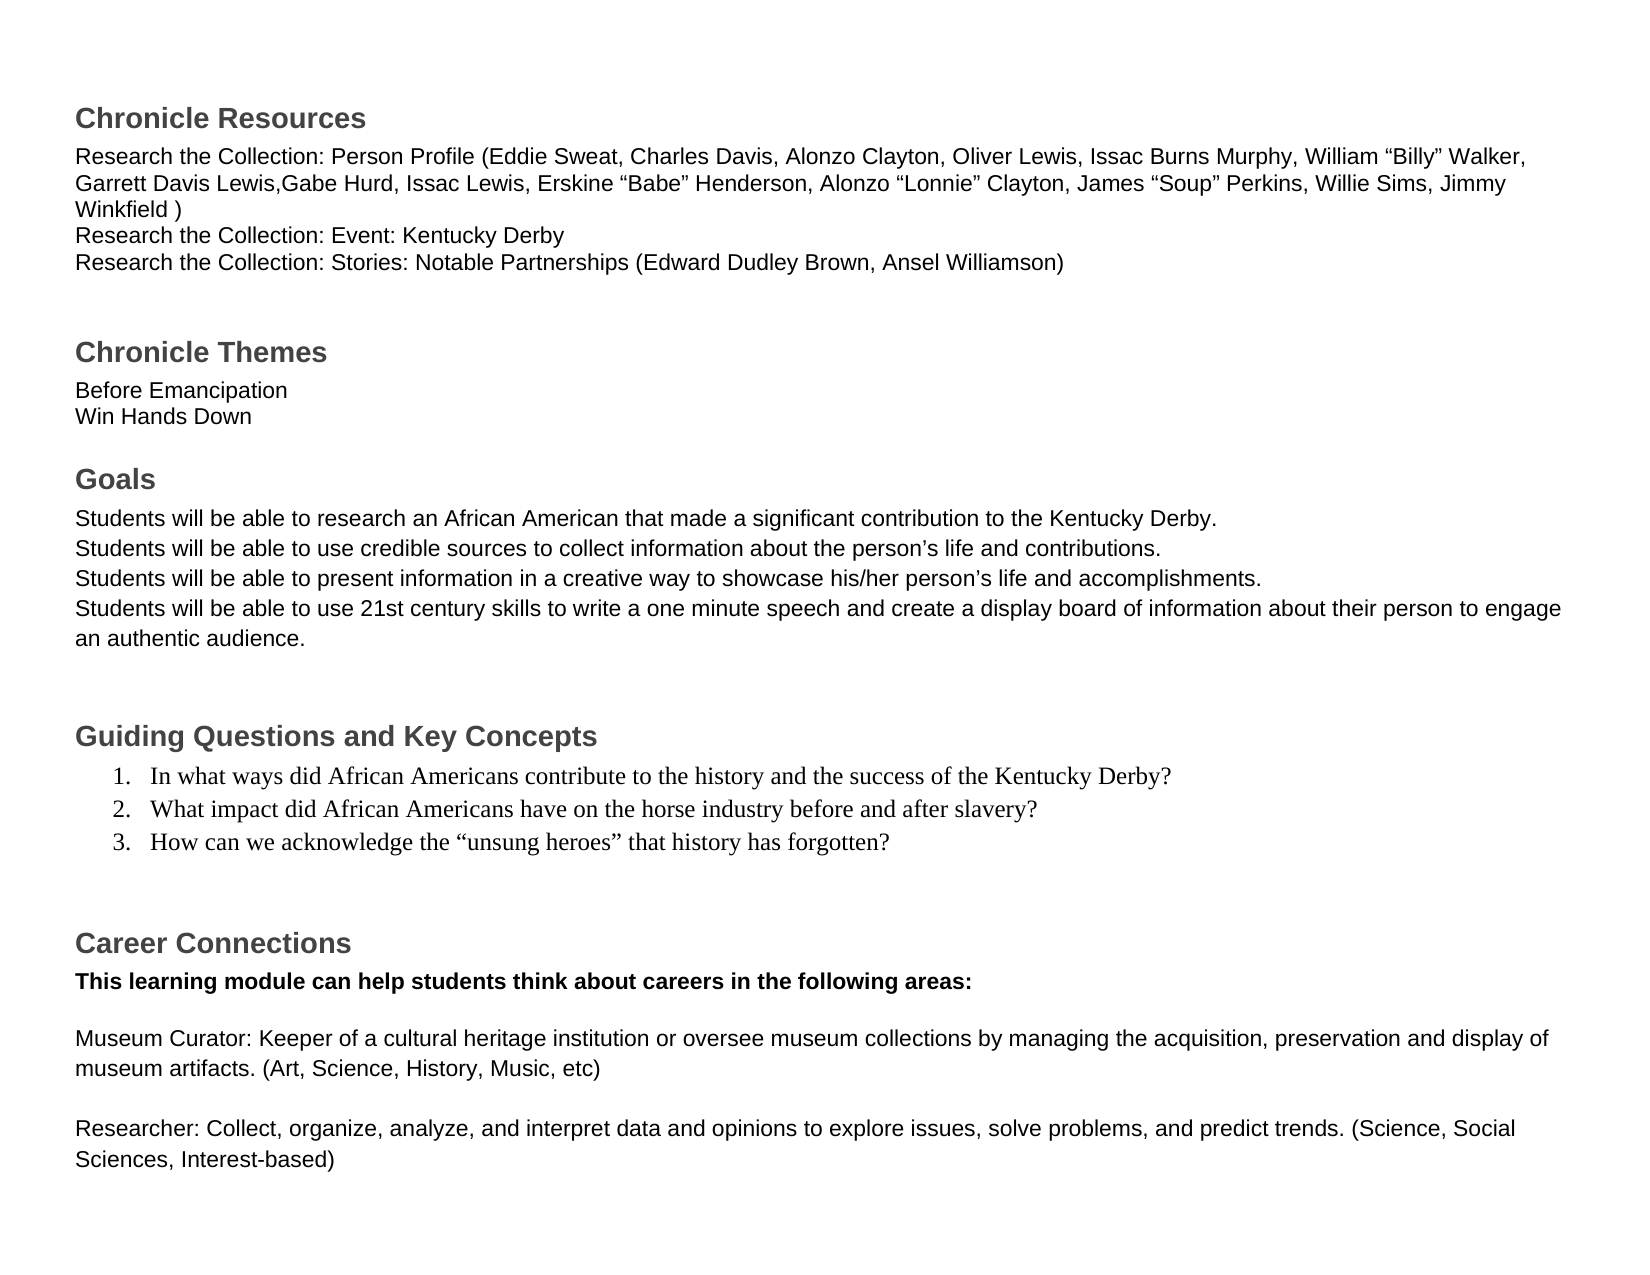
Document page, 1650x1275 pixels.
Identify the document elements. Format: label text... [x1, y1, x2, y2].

text Students will be able to present information in a creative way to showcase his/her person’s life and accomplishments. [75, 565, 1575, 591]
subtitle Career Connections [75, 926, 1575, 960]
list How can we acknowledge the “unsung heroes” that history has forgotten? [112, 827, 1575, 856]
text Win Hands Down [75, 403, 1575, 429]
list In what ways did African Americans contribute to the history and the success of the Kentucky Derby? [112, 761, 1575, 790]
subtitle Chronicle Resources [75, 101, 1575, 135]
text Research the Collection: Event: Kentucky Derby [75, 222, 1575, 249]
text Students will be able to research an African American that made a significant contribution to the Kentucky Derby. [75, 504, 1575, 531]
text Students will be able to use 21st century skills to write a one minute speech and create a display board of information about their person to engage an authentic audience. [75, 595, 1575, 652]
text Research the Collection: Stories: Notable Partnerships (Edward Dudley Brown, Ansel Williamson) [75, 249, 1575, 275]
subtitle Goals [75, 463, 1575, 496]
text Research the Collection: Person Profile (Eddie Sweat, Charles Davis, Alonzo Clayton, Oliver Lewis, Issac Burns Murphy, William “Billy” Walker, Garrett Davis Lewis,Gabe Hurd, Issac Lewis, Erskine “Babe” Henderson, Alonzo “Lonnie” Clayton, James “Soup” Perkins, Willie Sims, Jimmy Winkfield ) [75, 143, 1575, 222]
text Museum Curator: Keeper of a cultural heritage institution or oversee museum collections by managing the acquisition, preservation and display of museum artifacts. (Art, Science, History, Music, etc) [75, 1025, 1575, 1081]
list What impact did African Americans have on the horse industry before and after slavery? [112, 794, 1575, 823]
text Researcher: Collect, organize, analyze, and interpret data and opinions to explore issues, solve problems, and predict trends. (Science, Social Sciences, Interest-based) [75, 1115, 1575, 1172]
text Before Emancipation [75, 377, 1575, 403]
text Students will be able to use credible sources to collect information about the person’s life and contributions. [75, 535, 1575, 561]
subtitle Chronicle Themes [75, 335, 1575, 368]
text This learning module can help students think about careers in the following areas: [75, 968, 1575, 994]
subtitle Guiding Questions and Key Concepts [75, 719, 1575, 753]
